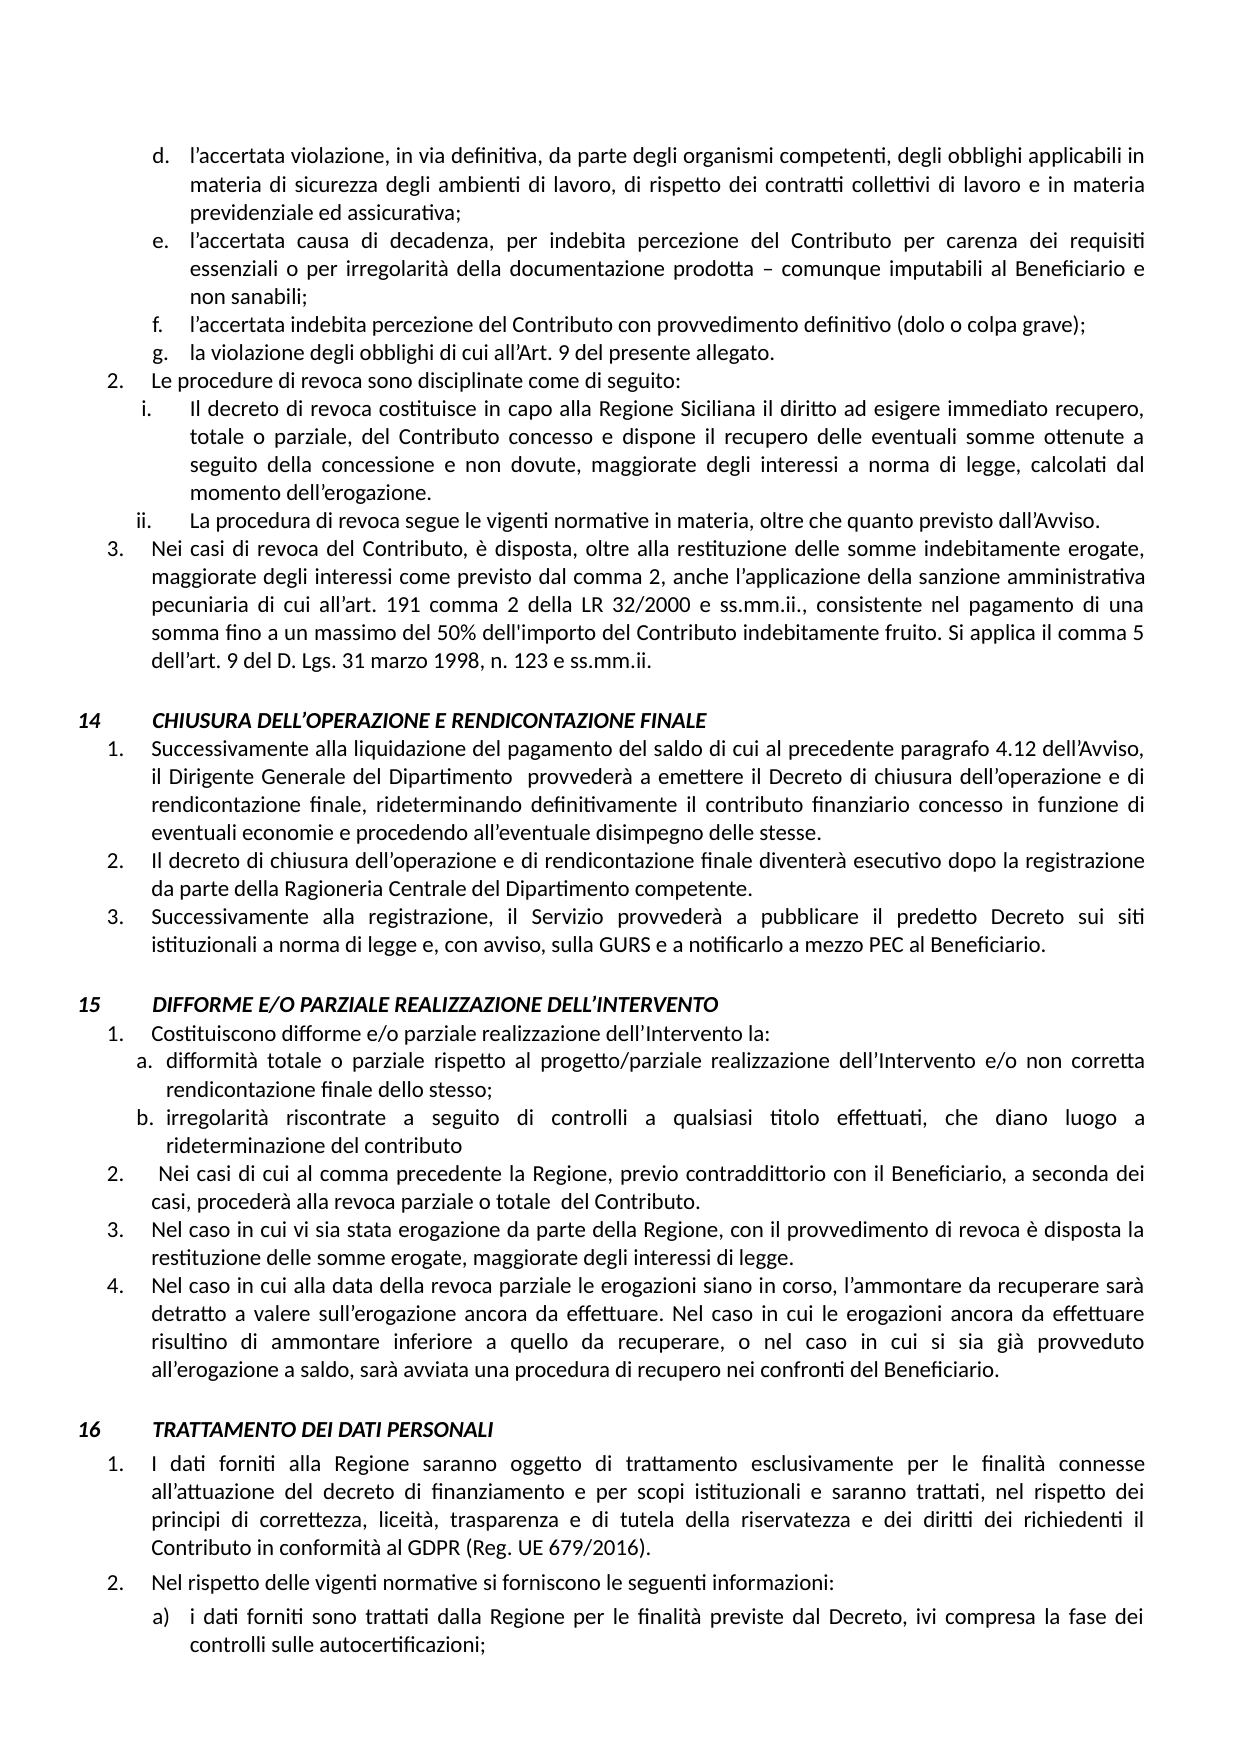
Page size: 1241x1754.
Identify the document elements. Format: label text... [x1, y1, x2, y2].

list La procedura di revoca segue le vigenti normative in materia, oltre che quanto previsto dall’Avviso. [152, 506, 1146, 534]
list Nei casi di cui al comma precedente la Regione, previo contraddittorio con il Beneficiario, a seconda dei casi, procederà alla revoca parziale o totale del Contributo. [107, 1159, 1146, 1215]
list i dati forniti sono trattati dalla Regione per le finalità previste dal Decreto, ivi compresa la fase dei controlli sulle autocertificazioni; [152, 1602, 1146, 1658]
list I dati forniti alla Regione saranno oggetto di trattamento esclusivamente per le finalità connesse all’attuazione del decreto di finanziamento e per scopi istituzionali e saranno trattati, nel rispetto dei principi di correttezza, liceità, trasparenza e di tutela della riservatezza e dei diritti dei richiedenti il Contributo in conformità al GDPR (Reg. UE 679/2016). [107, 1449, 1146, 1561]
list irregolarità riscontrate a seguito di controlli a qualsiasi titolo effettuati, che diano luogo a rideterminazione del contributo [136, 1103, 1146, 1159]
list l’accertata violazione, in via definitiva, da parte degli organismi competenti, degli obblighi applicabili in materia di sicurezza degli ambienti di lavoro, di rispetto dei contratti collettivi di lavoro e in materia previdenziale ed assicurativa; [152, 142, 1146, 226]
list Nel rispetto delle vigenti normative si forniscono le seguenti informazioni: [107, 1568, 1146, 1596]
text 14 CHIUSURA DELL’OPERAZIONE E RENDICONTAZIONE FINALE [77, 706, 1146, 734]
list Nel caso in cui alla data della revoca parziale le erogazioni siano in corso, l’ammontare da recuperare sarà detratto a valere sull’erogazione ancora da effettuare. Nel caso in cui le erogazioni ancora da effettuare risultino di ammontare inferiore a quello da recuperare, o nel caso in cui si sia già provveduto all’erogazione a saldo, sarà avviata una procedura di recupero nei confronti del Beneficiario. [107, 1271, 1146, 1383]
text 16 TRATTAMENTO DEI DATI PERSONALI [77, 1415, 1146, 1443]
list difformità totale o parziale rispetto al progetto/parziale realizzazione dell’Intervento e/o non corretta rendicontazione finale dello stesso; [136, 1047, 1146, 1103]
list l’accertata indebita percezione del Contributo con provvedimento definitivo (dolo o colpa grave); [152, 310, 1146, 338]
list l’accertata causa di decadenza, per indebita percezione del Contributo per carenza dei requisiti essenziali o per irregolarità della documentazione prodotta – comunque imputabili al Beneficiario e non sanabili; [152, 226, 1146, 310]
list Costituiscono difforme e/o parziale realizzazione dell’Intervento la: [107, 1019, 1146, 1047]
list la violazione degli obblighi di cui all’Art. 9 del presente allegato. [152, 338, 1146, 366]
list Successivamente alla liquidazione del pagamento del saldo di cui al precedente paragrafo 4.12 dell’Avviso, il Dirigente Generale del Dipartimento provvederà a emettere il Decreto di chiusura dell’operazione e di rendicontazione finale, rideterminando definitivamente il contributo finanziario concesso in funzione di eventuali economie e procedendo all’eventuale disimpegno delle stesse. [107, 734, 1146, 846]
list Nel caso in cui vi sia stata erogazione da parte della Regione, con il provvedimento di revoca è disposta la restituzione delle somme erogate, maggiorate degli interessi di legge. [107, 1215, 1146, 1271]
list Nei casi di revoca del Contributo, è disposta, oltre alla restituzione delle somme indebitamente erogate, maggiorate degli interessi come previsto dal comma 2, anche l’applicazione della sanzione amministrativa pecuniaria di cui all’art. 191 comma 2 della LR 32/2000 e ss.mm.ii., consistente nel pagamento di una somma fino a un massimo del 50% dell'importo del Contributo indebitamente fruito. Si applica il comma 5 dell’art. 9 del D. Lgs. 31 marzo 1998, n. 123 e ss.mm.ii. [107, 534, 1146, 674]
list Il decreto di revoca costituisce in capo alla Regione Siciliana il diritto ad esigere immediato recupero, totale o parziale, del Contributo concesso e dispone il recupero delle eventuali somme ottenute a seguito della concessione e non dovute, maggiorate degli interessi a norma di legge, calcolati dal momento dell’erogazione. [152, 394, 1146, 506]
list Il decreto di chiusura dell’operazione e di rendicontazione finale diventerà esecutivo dopo la registrazione da parte della Ragioneria Centrale del Dipartimento competente. [107, 846, 1146, 902]
list Successivamente alla registrazione, il Servizio provvederà a pubblicare il predetto Decreto sui siti istituzionali a norma di legge e, con avviso, sulla GURS e a notificarlo a mezzo PEC al Beneficiario. [107, 902, 1146, 958]
list Le procedure di revoca sono disciplinate come di seguito: [107, 366, 1146, 394]
text 15 DIFFORME E/O PARZIALE REALIZZAZIONE DELL’INTERVENTO [77, 991, 1146, 1019]
